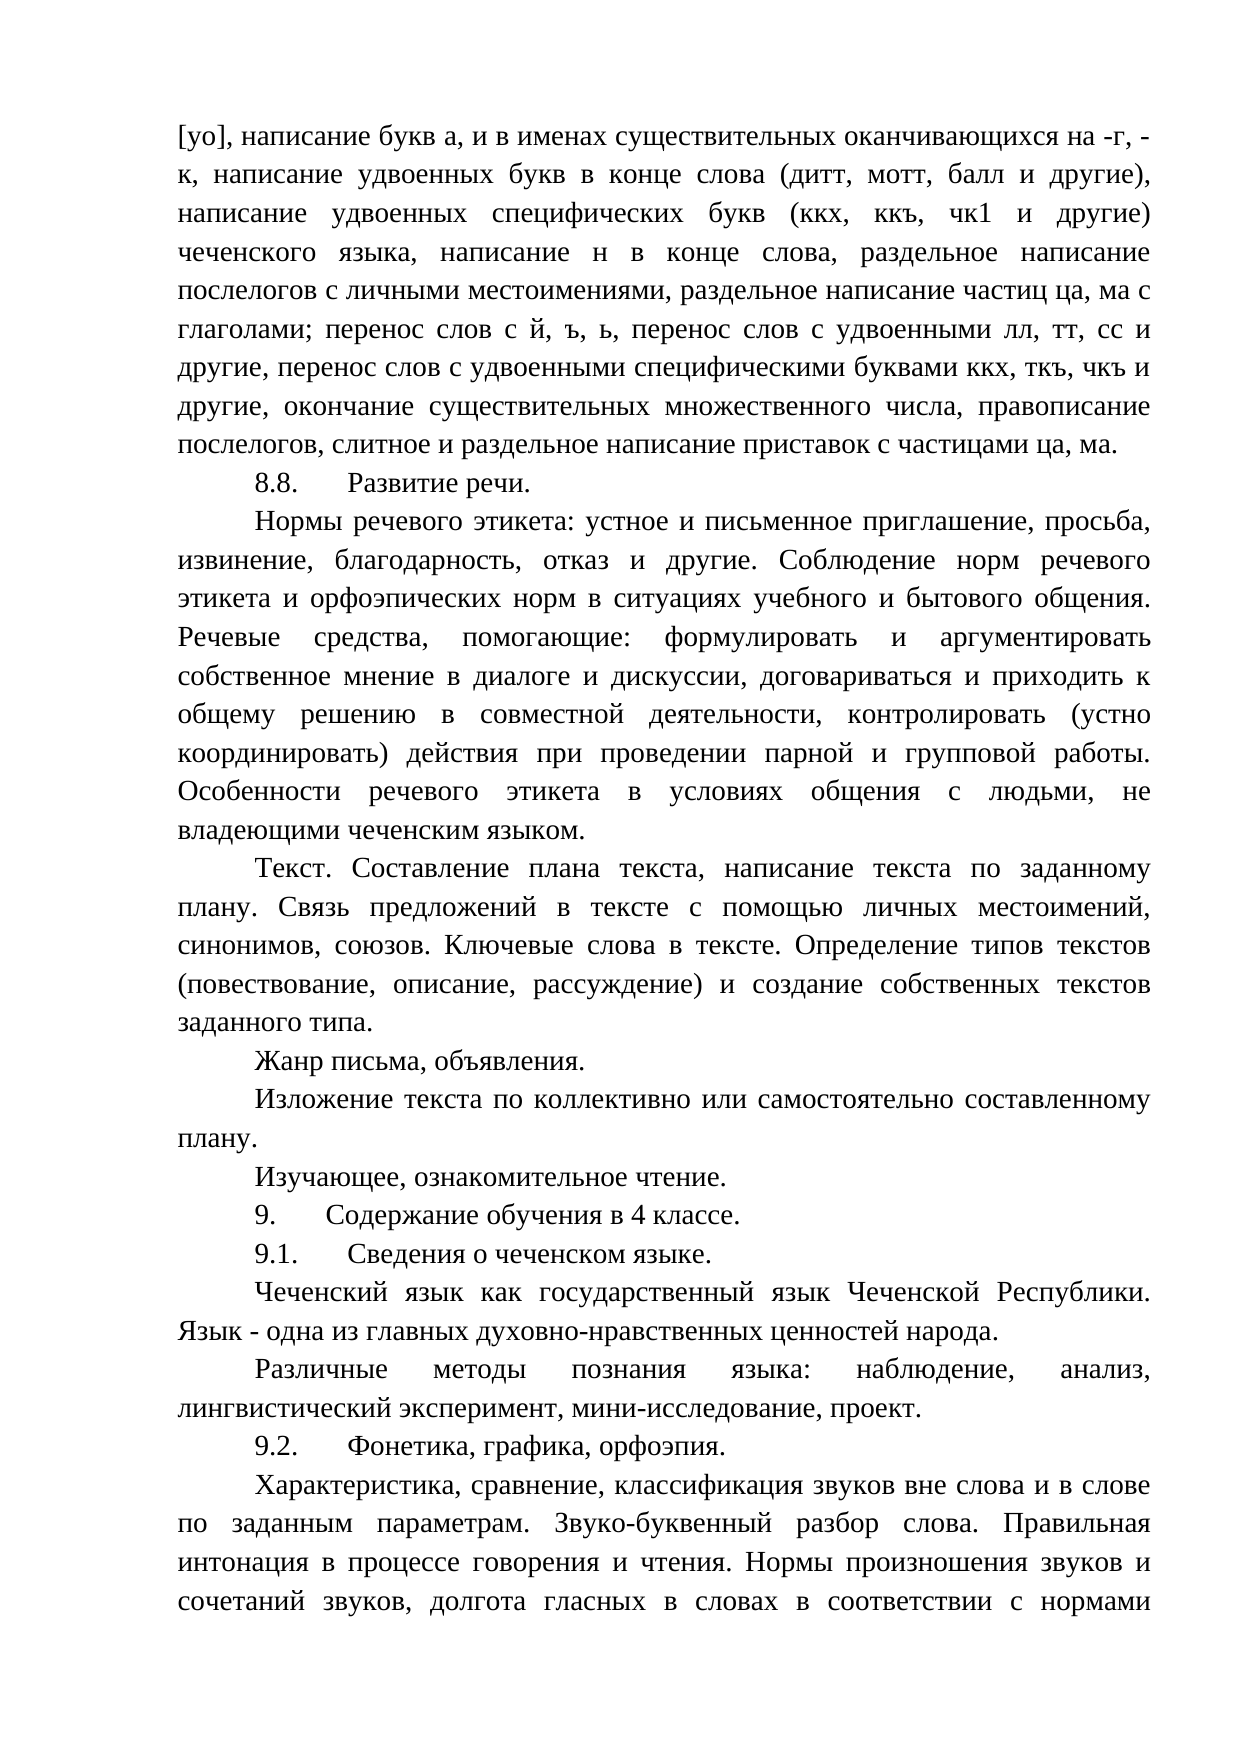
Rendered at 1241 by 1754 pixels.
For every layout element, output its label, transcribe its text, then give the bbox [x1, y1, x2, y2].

list Фонетика, графика, орфоэпия. [177, 1428, 1152, 1462]
text Нормы речевого этикета: устное и письменное приглашение, просьба, извинение, благодарность, отказ и другие. Соблюдение норм речевого этикета и орфоэпических норм в ситуациях учебного и бытового общения. Речевые средства, помогающие: формулировать и аргументировать собственное мнение в диалоге и дискуссии, договариваться и приходить к общему решению в совместной деятельности, контролировать (устно координировать) действия при проведении парной и групповой работы. Особенности речевого этикета в условиях общения с людьми, не владеющими чеченским языком. [177, 503, 1152, 845]
text Изложение текста по коллективно или самостоятельно составленному плану. [177, 1082, 1152, 1154]
text Текст. Составление плана текста, написание текста по заданному плану. Связь предложений в тексте с помощью личных местоимений, синонимов, союзов. Ключевые слова в тексте. Определение типов текстов (повествование, описание, рассуждение) и создание собственных текстов заданного типа. [177, 850, 1152, 1038]
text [177, 1467, 1152, 1616]
text Различные методы познания языка: наблюдение, анализ, лингвистический эксперимент, мини-исследование, проект. [177, 1351, 1152, 1423]
text Чеченский язык как государственный язык Чеченской Республики. Язык - одна из главных духовно-нравственных ценностей народа. [177, 1274, 1152, 1346]
list Сведения о чеченском языке. [177, 1236, 1152, 1269]
list Содержание обучения в 4 классе. [177, 1197, 1152, 1231]
text Жанр письма, объявления. [177, 1043, 1152, 1077]
text Изучающее, ознакомительное чтение. [177, 1159, 1152, 1192]
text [177, 118, 1152, 460]
list Развитие речи. [177, 465, 1152, 498]
